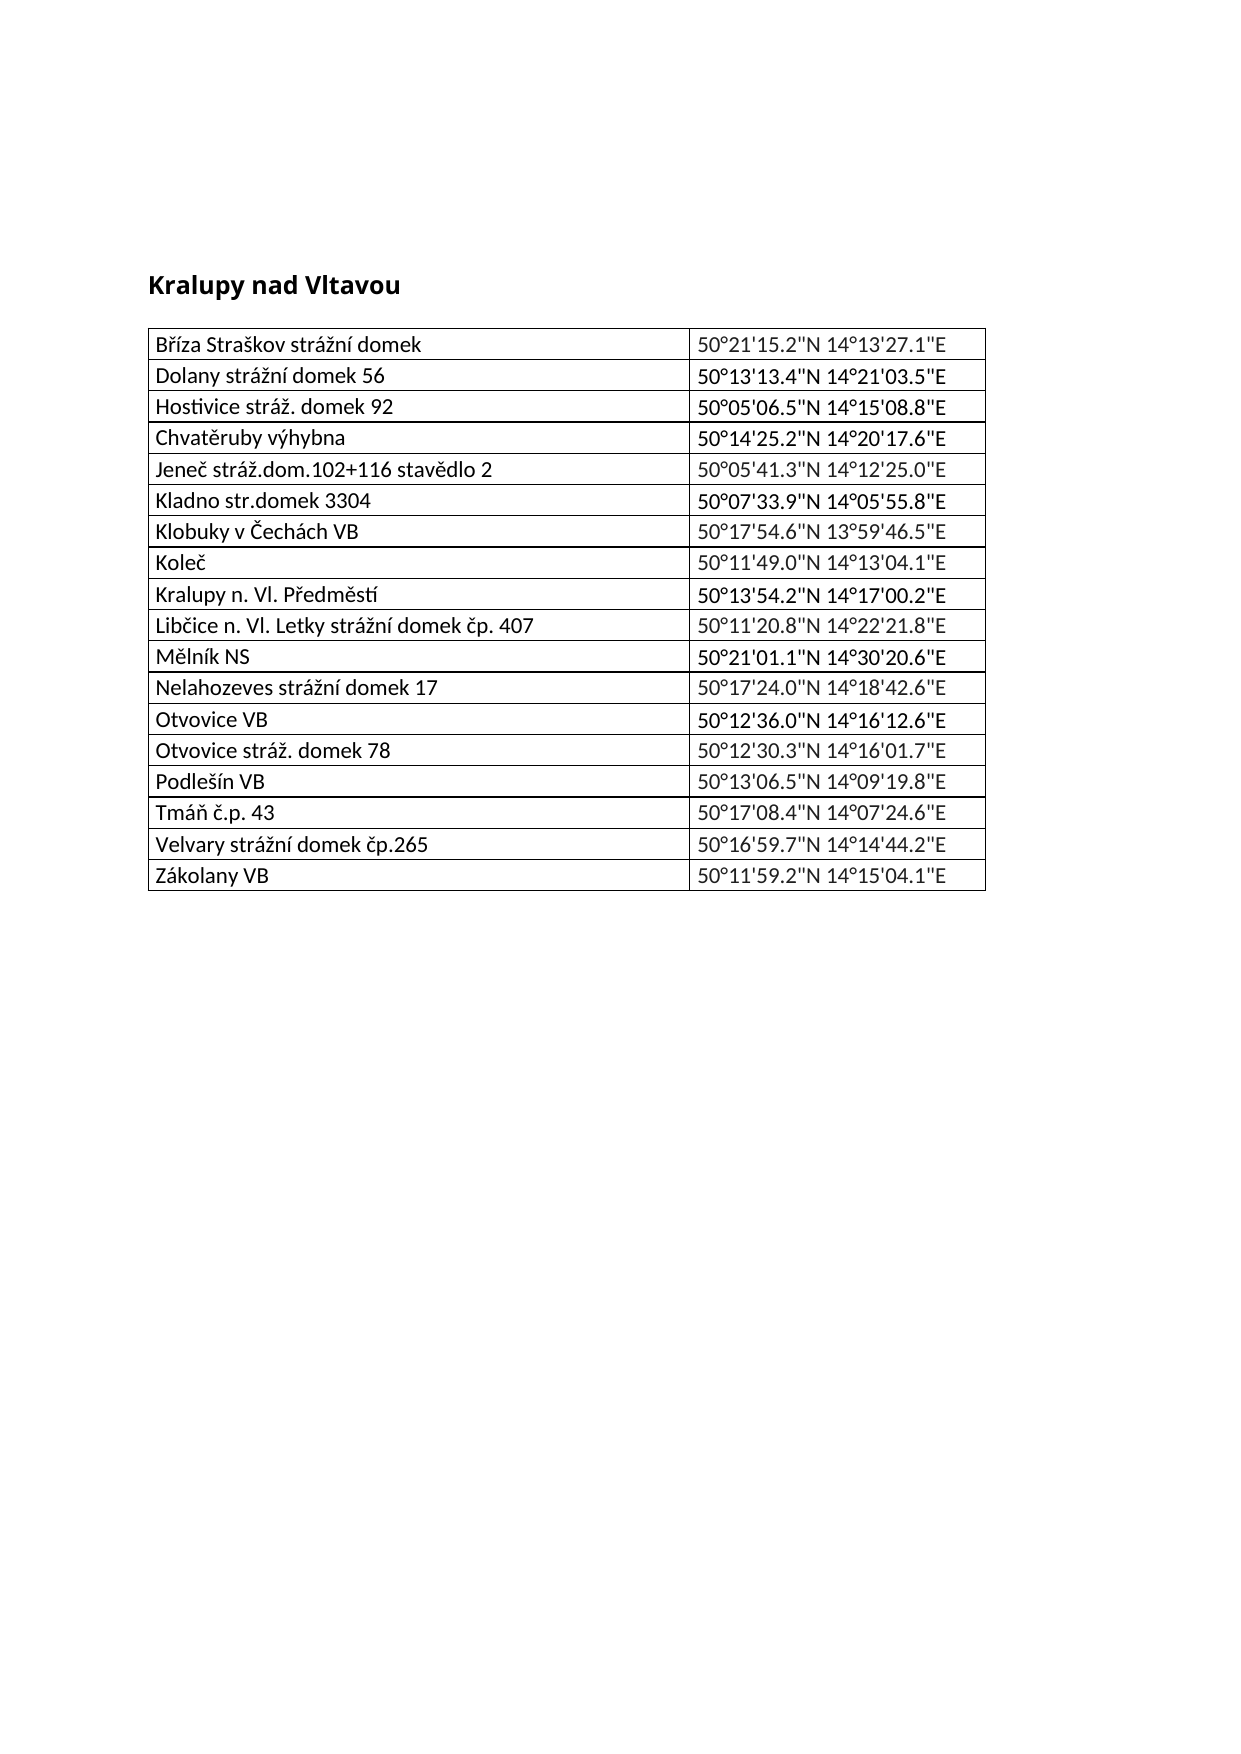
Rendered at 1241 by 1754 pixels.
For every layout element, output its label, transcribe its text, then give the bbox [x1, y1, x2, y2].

table_cell Chvatěruby výhybna [149, 423, 689, 453]
table_cell Velvary strážní domek čp.265 [149, 829, 689, 859]
table_cell 50°05'41.3"N 14°12'25.0"E [690, 454, 985, 484]
table_cell Podlešín VB [149, 766, 689, 796]
table_cell 50°11'20.8"N 14°22'21.8"E [690, 610, 985, 640]
table_cell Kladno str.domek 3304 [149, 485, 689, 515]
table_cell Nelahozeves strážní domek 17 [149, 673, 689, 703]
table_cell 50°07'33.9"N 14°05'55.8"E [690, 485, 985, 515]
table_cell 50°11'49.0"N 14°13'04.1"E [690, 548, 985, 578]
table_cell 50°05'06.5"N 14°15'08.8"E [690, 391, 985, 421]
table_cell Mělník NS [149, 641, 689, 671]
table_cell Dolany strážní domek 56 [149, 360, 689, 390]
text Kralupy nad Vltavou [148, 268, 1093, 302]
table_cell 50°13'13.4"N 14°21'03.5"E [690, 360, 985, 390]
table_header Bříza Straškov strážní domek [149, 329, 689, 359]
table_cell Kralupy n. Vl. Předměstí [149, 579, 689, 609]
table_cell 50°16'59.7"N 14°14'44.2"E [690, 829, 985, 859]
table_cell Otvovice stráž. domek 78 [149, 735, 689, 765]
table_header 50°21'15.2"N 14°13'27.1"E [690, 329, 985, 359]
table_cell 50°11'59.2"N 14°15'04.1"E [690, 860, 985, 890]
table_cell 50°14'25.2"N 14°20'17.6"E [690, 423, 985, 453]
table_cell 50°21'01.1"N 14°30'20.6"E [690, 641, 985, 671]
table_cell Koleč [149, 548, 689, 578]
table_cell Tmáň č.p. 43 [149, 798, 689, 828]
table_cell Jeneč stráž.dom.102+116 stavědlo 2 [149, 454, 689, 484]
table_cell Libčice n. Vl. Letky strážní domek čp. 407 [149, 610, 689, 640]
table_cell Otvovice VB [149, 704, 689, 734]
table_cell 50°12'30.3"N 14°16'01.7"E [690, 735, 985, 765]
table_cell 50°17'08.4"N 14°07'24.6"E [690, 798, 985, 828]
table_cell 50°12'36.0"N 14°16'12.6"E [690, 704, 985, 734]
table_cell 50°13'06.5"N 14°09'19.8"E [690, 766, 985, 796]
table_cell 50°17'54.6"N 13°59'46.5"E [690, 516, 985, 546]
table_cell 50°17'24.0"N 14°18'42.6"E [690, 673, 985, 703]
table_cell 50°13'54.2"N 14°17'00.2"E [690, 579, 985, 609]
table_cell Zákolany VB [149, 860, 689, 890]
table_cell Hostivice stráž. domek 92 [149, 391, 689, 421]
table_cell Klobuky v Čechách VB [149, 516, 689, 546]
